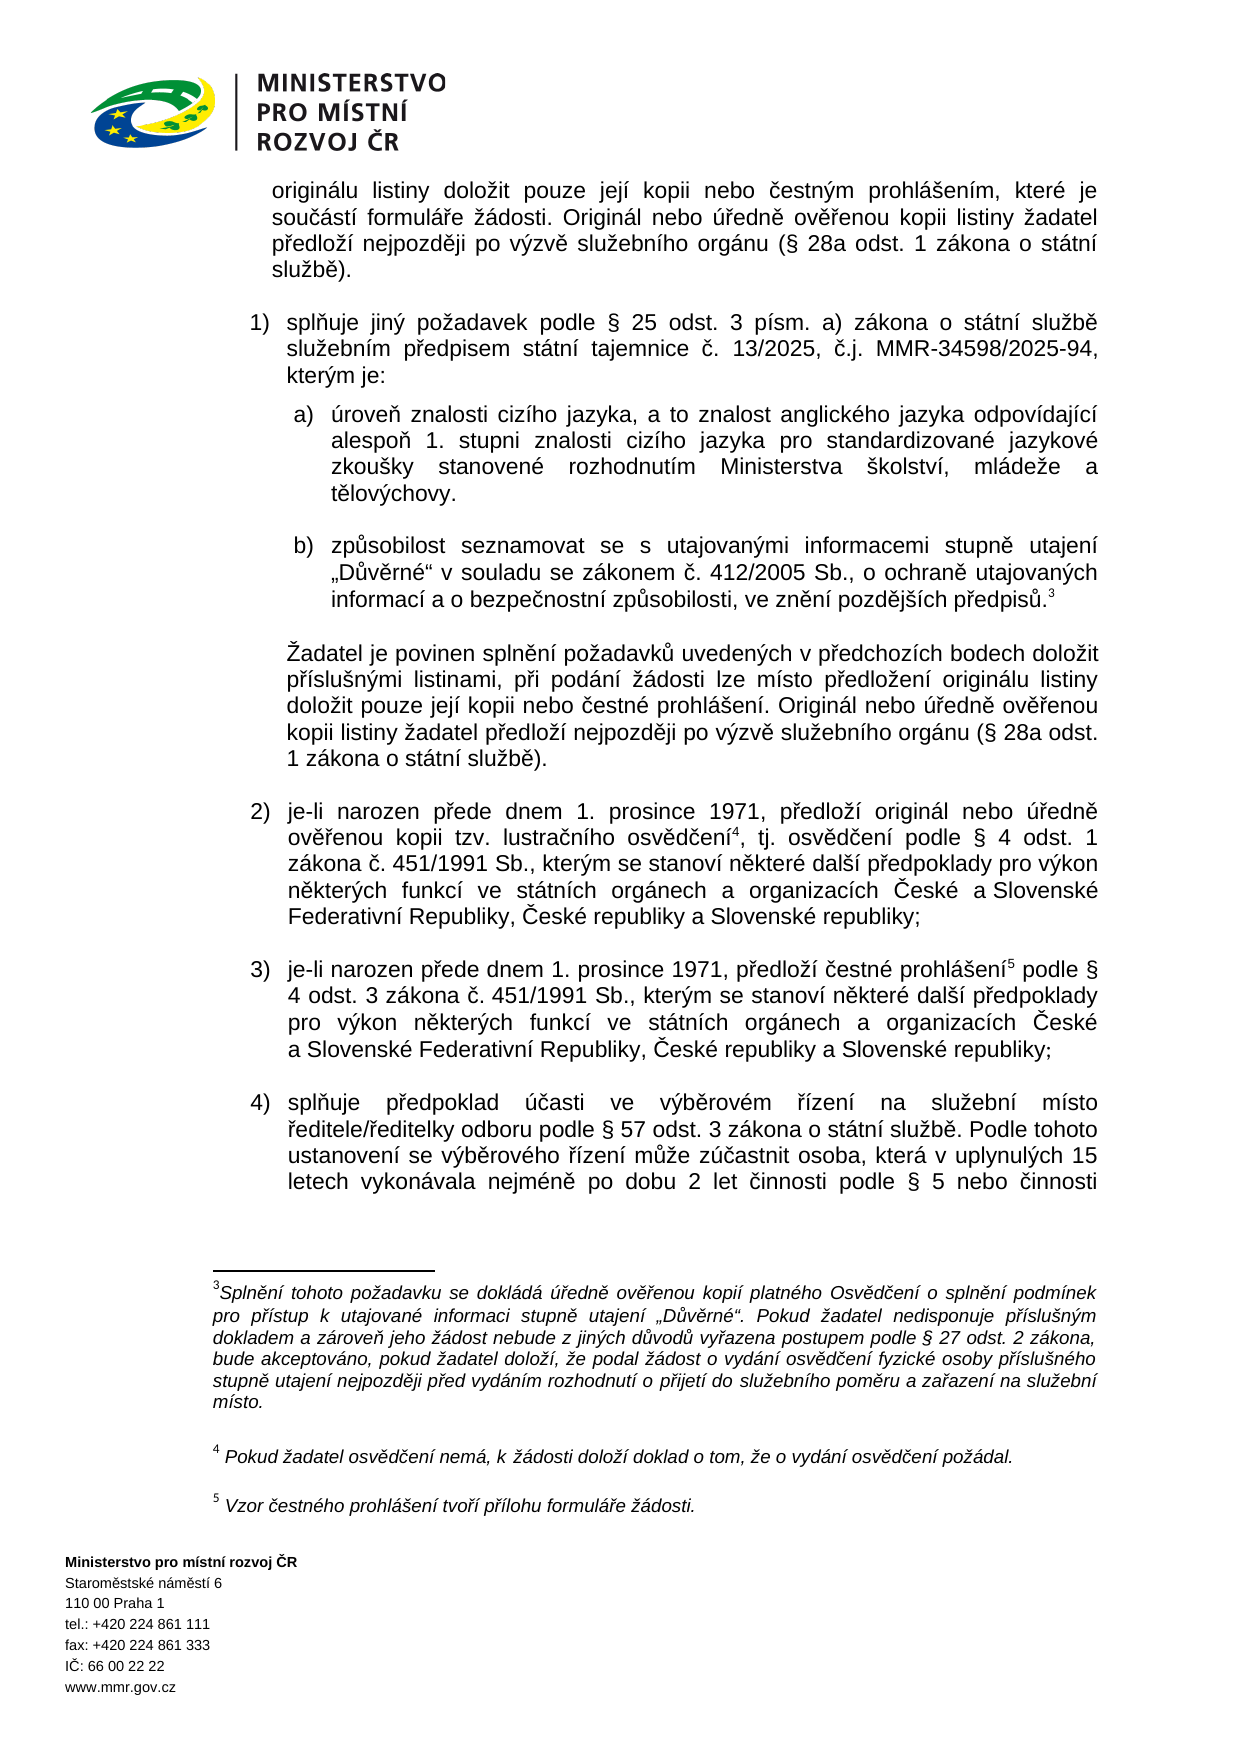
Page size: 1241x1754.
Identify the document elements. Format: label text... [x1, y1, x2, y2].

list splňuje jiný požadavek podle § 25 odst. 3 písm. a) zákona o státní službě služebním předpisem státní tajemnice č. 13/2025, č.j. MMR-34598/2025-94, kterým je: [249, 309, 1098, 388]
list splňuje předpoklad účasti ve výběrovém řízení na služební místo ředitele/ředitelky odboru podle § 57 odst. 3 zákona o státní službě. Podle tohoto ustanovení se výběrového řízení může zúčastnit osoba, která v uplynulých 15 letech vykonávala nejméně po dobu 2 let činnosti podle § 5 nebo činnosti obdobné, z toho nejméně po dobu 1 roku ve vedoucí funkci nebo jako člen statutárního orgánu právnické osoby. [250, 1089, 1098, 1194]
list je-li narozen přede dnem 1. prosince 1971, předloží čestné prohlášení podle § 4 odst. 3 zákona č. 451/1991 Sb., kterým se stanoví některé další předpoklady pro výkon některých funkcí ve státních orgánech a organizacích České a Slovenské Federativní Republiky, České republiky a Slovenské republiky; [250, 956, 1098, 1063]
picture [90, 73, 445, 151]
list způsobilost seznamovat se s utajovanými informacemi stupně utajení „Důvěrné“ v souladu se zákonem č. 412/2005 Sb., o ochraně utajovaných informací a o bezpečnostní způsobilosti, ve znění pozdějších předpisů. [293, 532, 1098, 613]
list je-li narozen přede dnem 1. prosince 1971, předloží originál nebo úředně ověřenou kopii tzv. lustračního osvědčení, tj. osvědčení podle § 4 odst. 1 zákona č. 451/1991 Sb., kterým se stanoví některé další předpoklady pro výkon některých funkcí ve státních orgánech a organizacích České a Slovenské Federativní Republiky, České republiky a Slovenské republiky; [250, 798, 1098, 929]
text Žadatel je povinen splnění požadavků uvedených v předchozích bodech doložit příslušnými listinami, při podání žádosti lze místo předložení originálu listiny doložit pouze její kopii nebo čestné prohlášení. Originál nebo úředně ověřenou kopii listiny žadatel předloží nejpozději po výzvě služebního orgánu (§ 28a odst. 1 zákona o státní službě). [286, 639, 1098, 771]
list úroveň znalosti cizího jazyka, a to znalost anglického jazyka odpovídající alespoň 1. stupni znalosti cizího jazyka pro standardizované jazykové zkoušky stanovené rozhodnutím Ministerstva školství, mládeže a tělovýchovy. [293, 401, 1098, 506]
